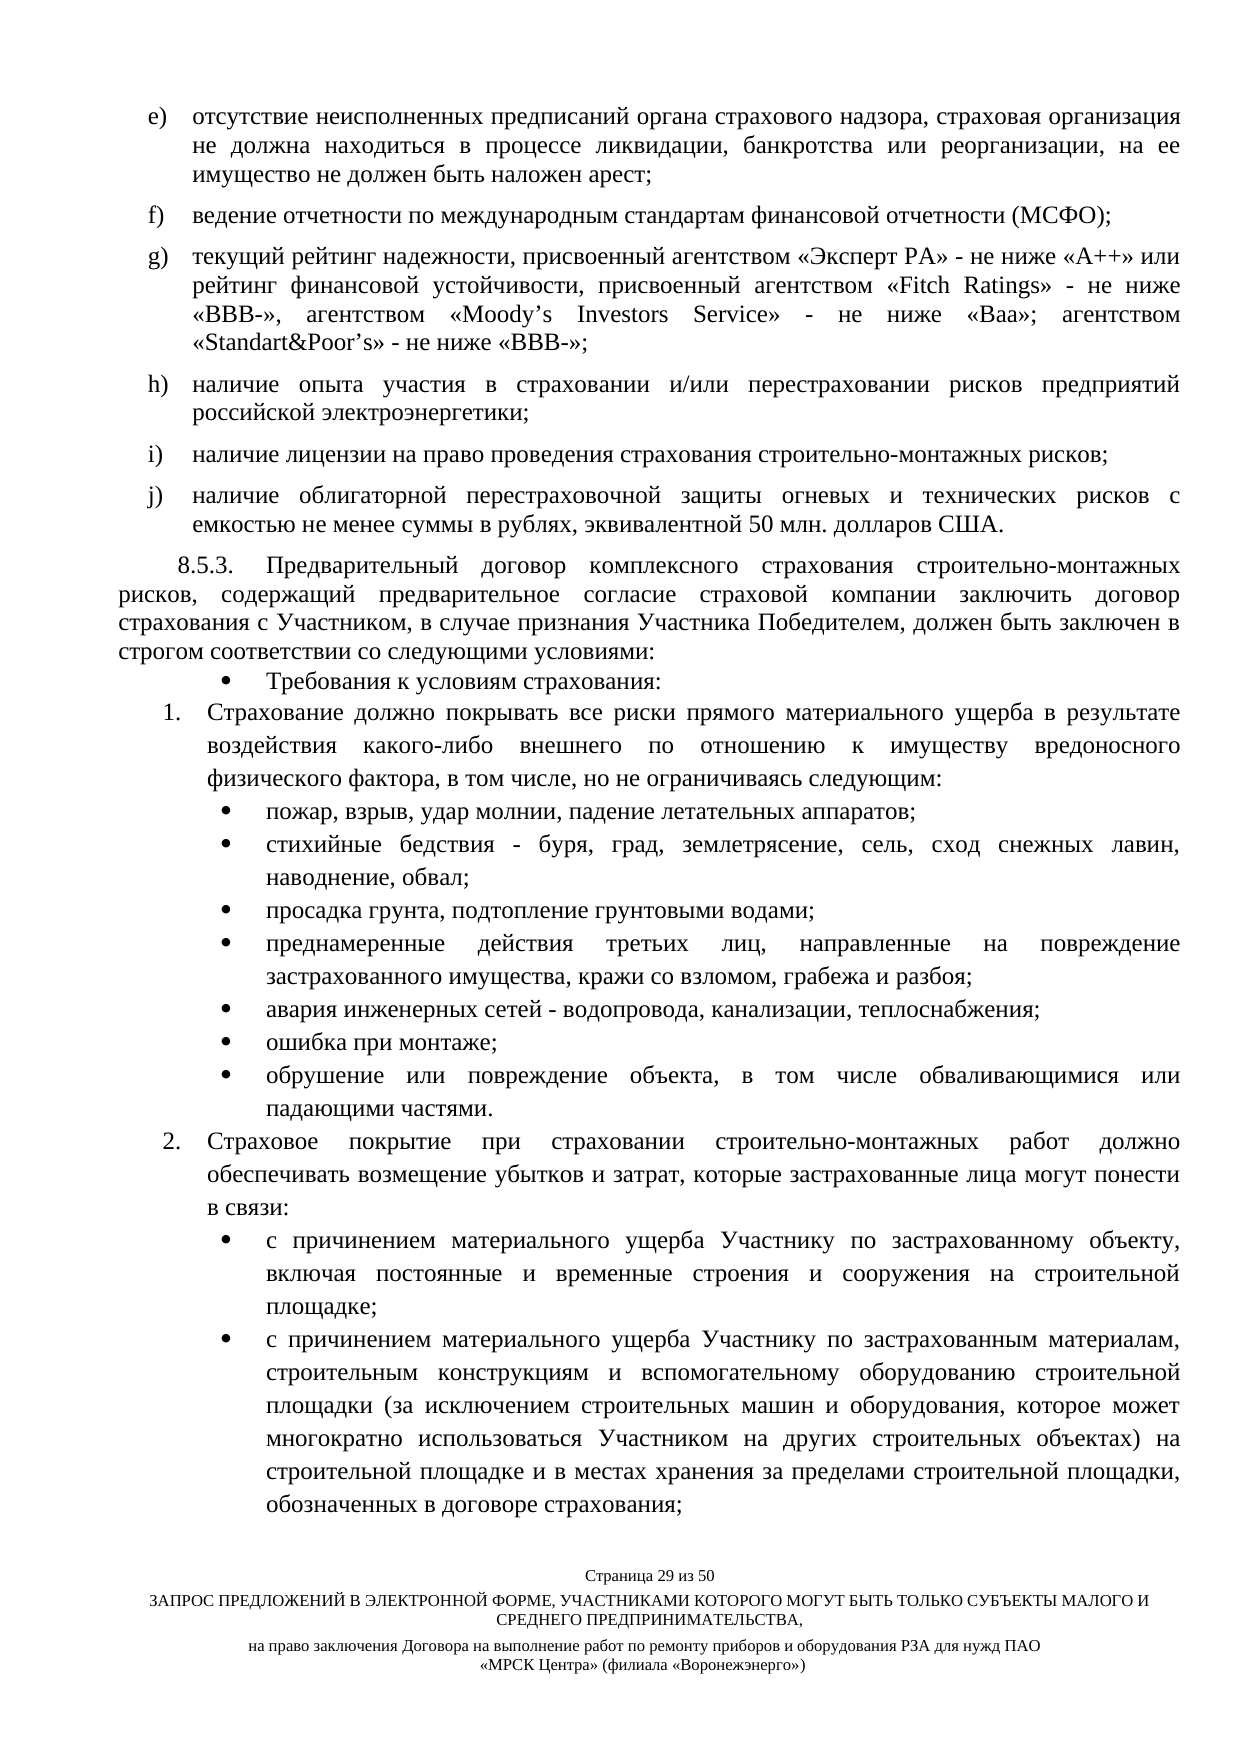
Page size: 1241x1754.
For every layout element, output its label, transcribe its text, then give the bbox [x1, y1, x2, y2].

list авария инженерных сетей - водопровода, канализации, теплоснабжения; [222, 994, 1181, 1023]
list наличие опыта участия в страховании и/или перестраховании рисков предприятий российской электроэнергетики; [148, 369, 1181, 426]
list обрушение или повреждение объекта, в том числе обваливающимися или падающими частями. [222, 1060, 1181, 1122]
list просадка грунта, подтопление грунтовыми водами; [222, 895, 1181, 923]
list с причинением материального ущерба Участнику по застрахованному объекту, включая постоянные и временные строения и сооружения на строительной площадке; [222, 1225, 1181, 1320]
list стихийные бедствия - буря, град, землетрясение, сель, сход снежных лавин, наводнение, обвал; [222, 829, 1181, 891]
list Страхование должно покрывать все риски прямого материального ущерба в результате воздействия какого-либо внешнего по отношению к имуществу вредоносного физического фактора, в том числе, но не ограничиваясь следующим: [162, 697, 1181, 791]
list Требования к условиям страхования: [222, 666, 1181, 695]
list ошибка при монтаже; [222, 1027, 1181, 1056]
list наличие лицензии на право проведения страхования строительно-монтажных рисков; [148, 439, 1181, 467]
list наличие облигаторной перестраховочной защиты огневых и технических рисков с емкостью не менее суммы в рублях, эквивалентной 50 млн. долларов США. [148, 480, 1181, 537]
list преднамеренные действия третьих лиц, направленные на повреждение застрахованного имущества, кражи со взломом, грабежа и разбоя; [222, 928, 1181, 989]
list отсутствие неисполненных предписаний органа страхового надзора, страховая организация не должна находиться в процессе ликвидации, банкротства или реорганизации, на ее имущество не должен быть наложен арест; [148, 101, 1181, 187]
subtitle Предварительный договор комплексного страхования строительно-монтажных рисков, содержащий предварительное согласие страховой компании заключить договор страхования с Участником, в случае признания Участника Победителем, должен быть заключен в строгом соответствии со следующими условиями: [118, 550, 1181, 665]
list текущий рейтинг надежности, присвоенный агентством «Эксперт РА» - не ниже «А++» или рейтинг финансовой устойчивости, присвоенный агентством «Fitch Ratings» - не ниже «BBB-», агентством «Moody’s Investors Service» - не ниже «Baa»; агентством «Standart&Poor’s» - не ниже «BBB-»; [148, 241, 1181, 356]
list с причинением материального ущерба Участнику по застрахованным материалам, строительным конструкциям и вспомогательному оборудованию строительной площадки (за исключением строительных машин и оборудования, которое может многократно использоваться Участником на других строительных объектах) на строительной площадке и в местах хранения за пределами строительной площадки, обозначенных в договоре страхования; [222, 1324, 1181, 1518]
list ведение отчетности по международным стандартам финансовой отчетности (МСФО); [148, 200, 1181, 229]
list пожар, взрыв, удар молнии, падение летательных аппаратов; [222, 796, 1181, 824]
list Страховое покрытие при страховании строительно-монтажных работ должно обеспечивать возмещение убытков и затрат, которые застрахованные лица могут понести в связи: [162, 1126, 1181, 1221]
